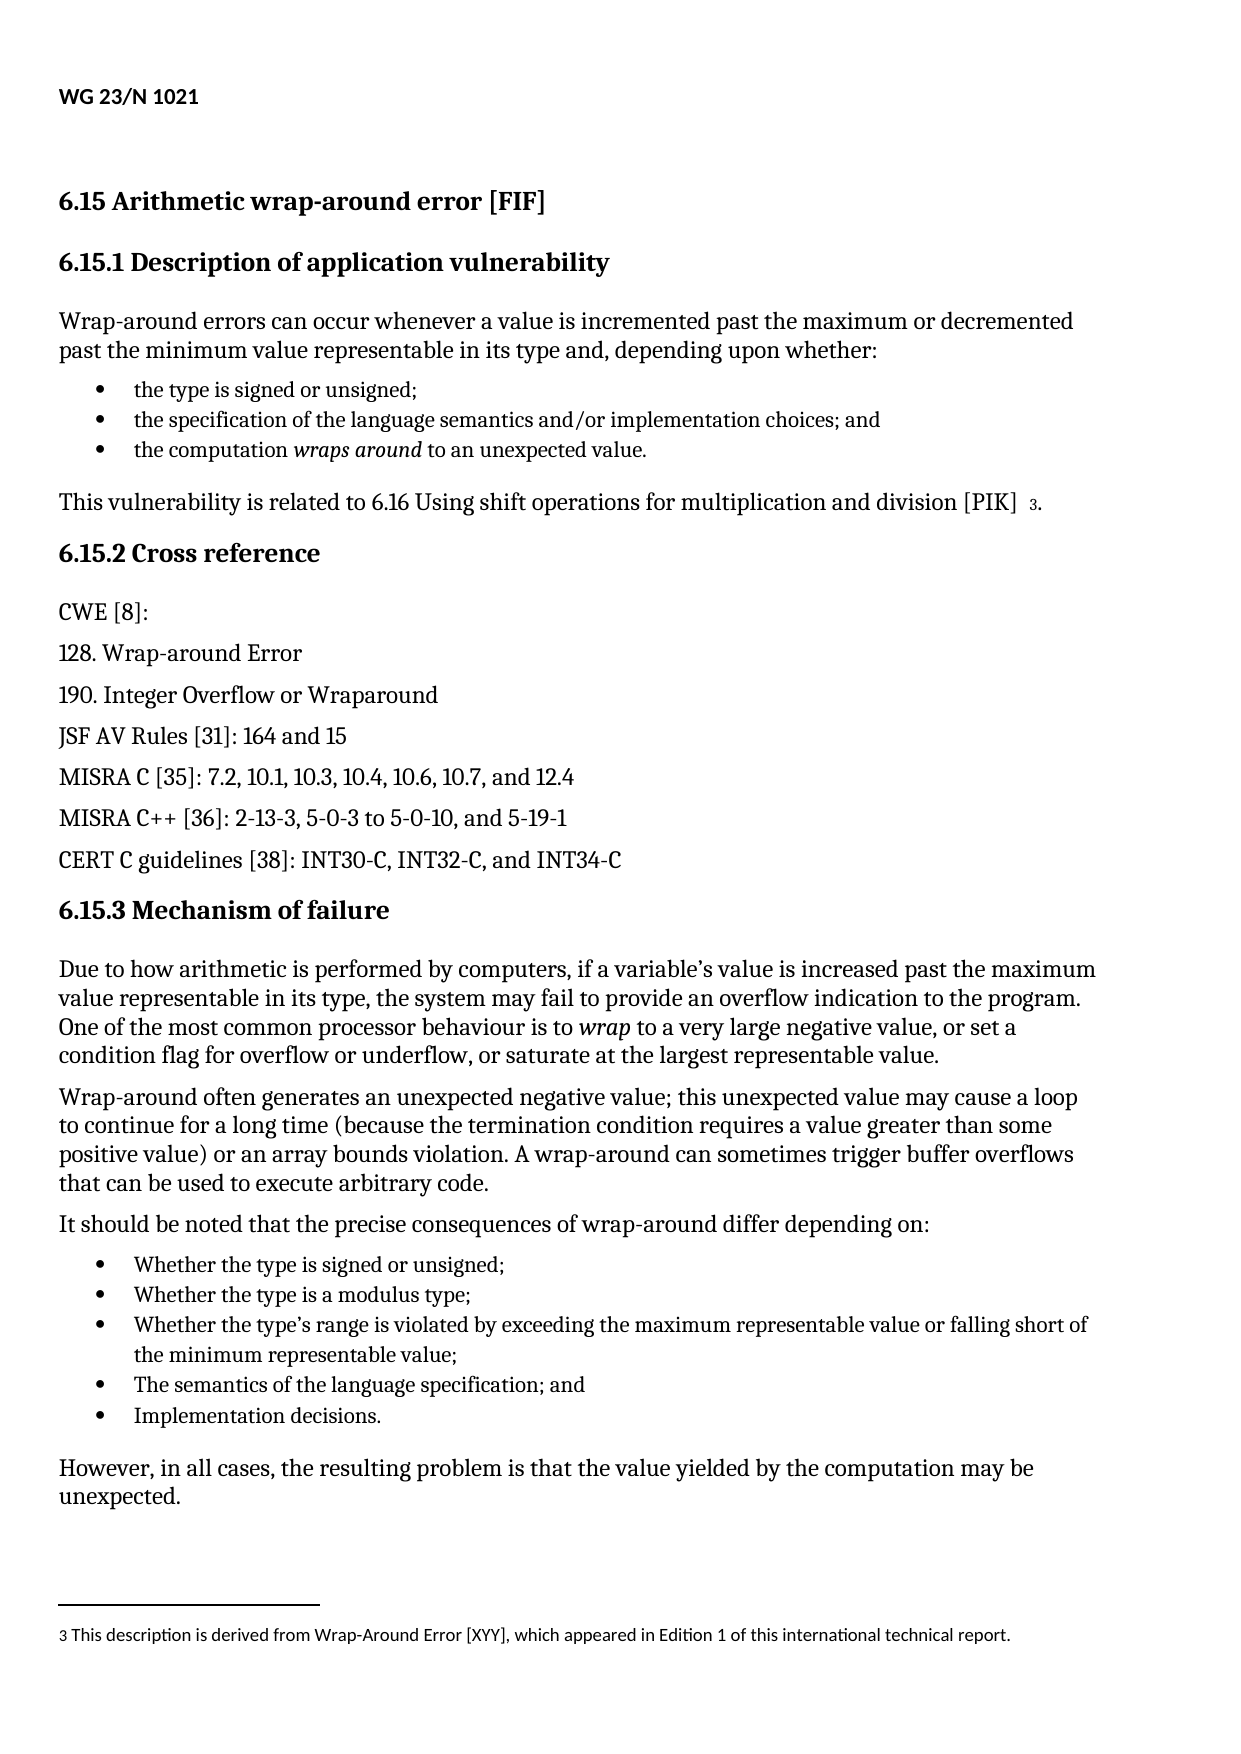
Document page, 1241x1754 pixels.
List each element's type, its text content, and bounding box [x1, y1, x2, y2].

text 128. Wrap-around Error [58, 639, 1099, 668]
subtitle 6.15.3 Mechanism of failure [58, 895, 1099, 926]
subtitle 6.15 Arithmetic wrap-around error [FIF] [58, 186, 1099, 217]
list Whether the type is signed or unsigned; [96, 1251, 1099, 1278]
text Wrap-around errors can occur whenever a value is incremented past the maximum or decremented past the minimum value representable in its type and, depending upon whether: [58, 307, 1099, 364]
list The semantics of the language specification; and [96, 1372, 1099, 1399]
list Whether the type is a modulus type; [96, 1282, 1099, 1308]
text MISRA C [35]: 7.2, 10.1, 10.3, 10.4, 10.6, 10.7, and 12.4 [58, 763, 1099, 792]
list the type is signed or unsigned; [96, 377, 1099, 403]
text MISRA C++ [36]: 2-13-3, 5-0-3 to 5-0-10, and 5-19-1 [58, 804, 1099, 833]
text Due to how arithmetic is performed by computers, if a variable’s value is increased past the maximum value representable in its type, the system may fail to provide an overflow indication to the program. One of the most common processor behaviour is to wrap to a very large negative value, or set a condition flag for overflow or underflow, or saturate at the largest representable value. [58, 955, 1099, 1070]
list the computation wraps around to an unexpected value. [96, 437, 1099, 464]
list Whether the type’s range is violated by exceeding the maximum representable value or falling short of the minimum representable value; [96, 1312, 1099, 1368]
text 190. Integer Overflow or Wraparound [58, 681, 1099, 709]
subtitle 6.15.2 Cross reference [58, 538, 1099, 569]
list the specification of the language semantics and/or implementation choices; and [96, 407, 1099, 433]
text This vulnerability is related to 6.16 Using shift operations for multiplication and division [PIK]. [58, 488, 1099, 517]
text CERT C guidelines [38]: INT30-C, INT32-C, and INT34-C [58, 846, 1099, 874]
text However, in all cases, the resulting problem is that the value yielded by the computation may be unexpected. [58, 1453, 1099, 1511]
list Implementation decisions. [96, 1402, 1099, 1429]
text JSF AV Rules [31]: 164 and 15 [58, 722, 1099, 751]
text It should be noted that the precise consequences of wrap-around differ depending on: [58, 1210, 1099, 1239]
subtitle 6.15.1 Description of application vulnerability [58, 247, 1099, 278]
text Wrap-around often generates an unexpected negative value; this unexpected value may cause a loop to continue for a long time (because the termination condition requires a value greater than some positive value) or an array bounds violation. A wrap-around can sometimes trigger buffer overflows that can be used to execute arbitrary code. [58, 1083, 1099, 1198]
text CWE [8]: [58, 598, 1099, 627]
